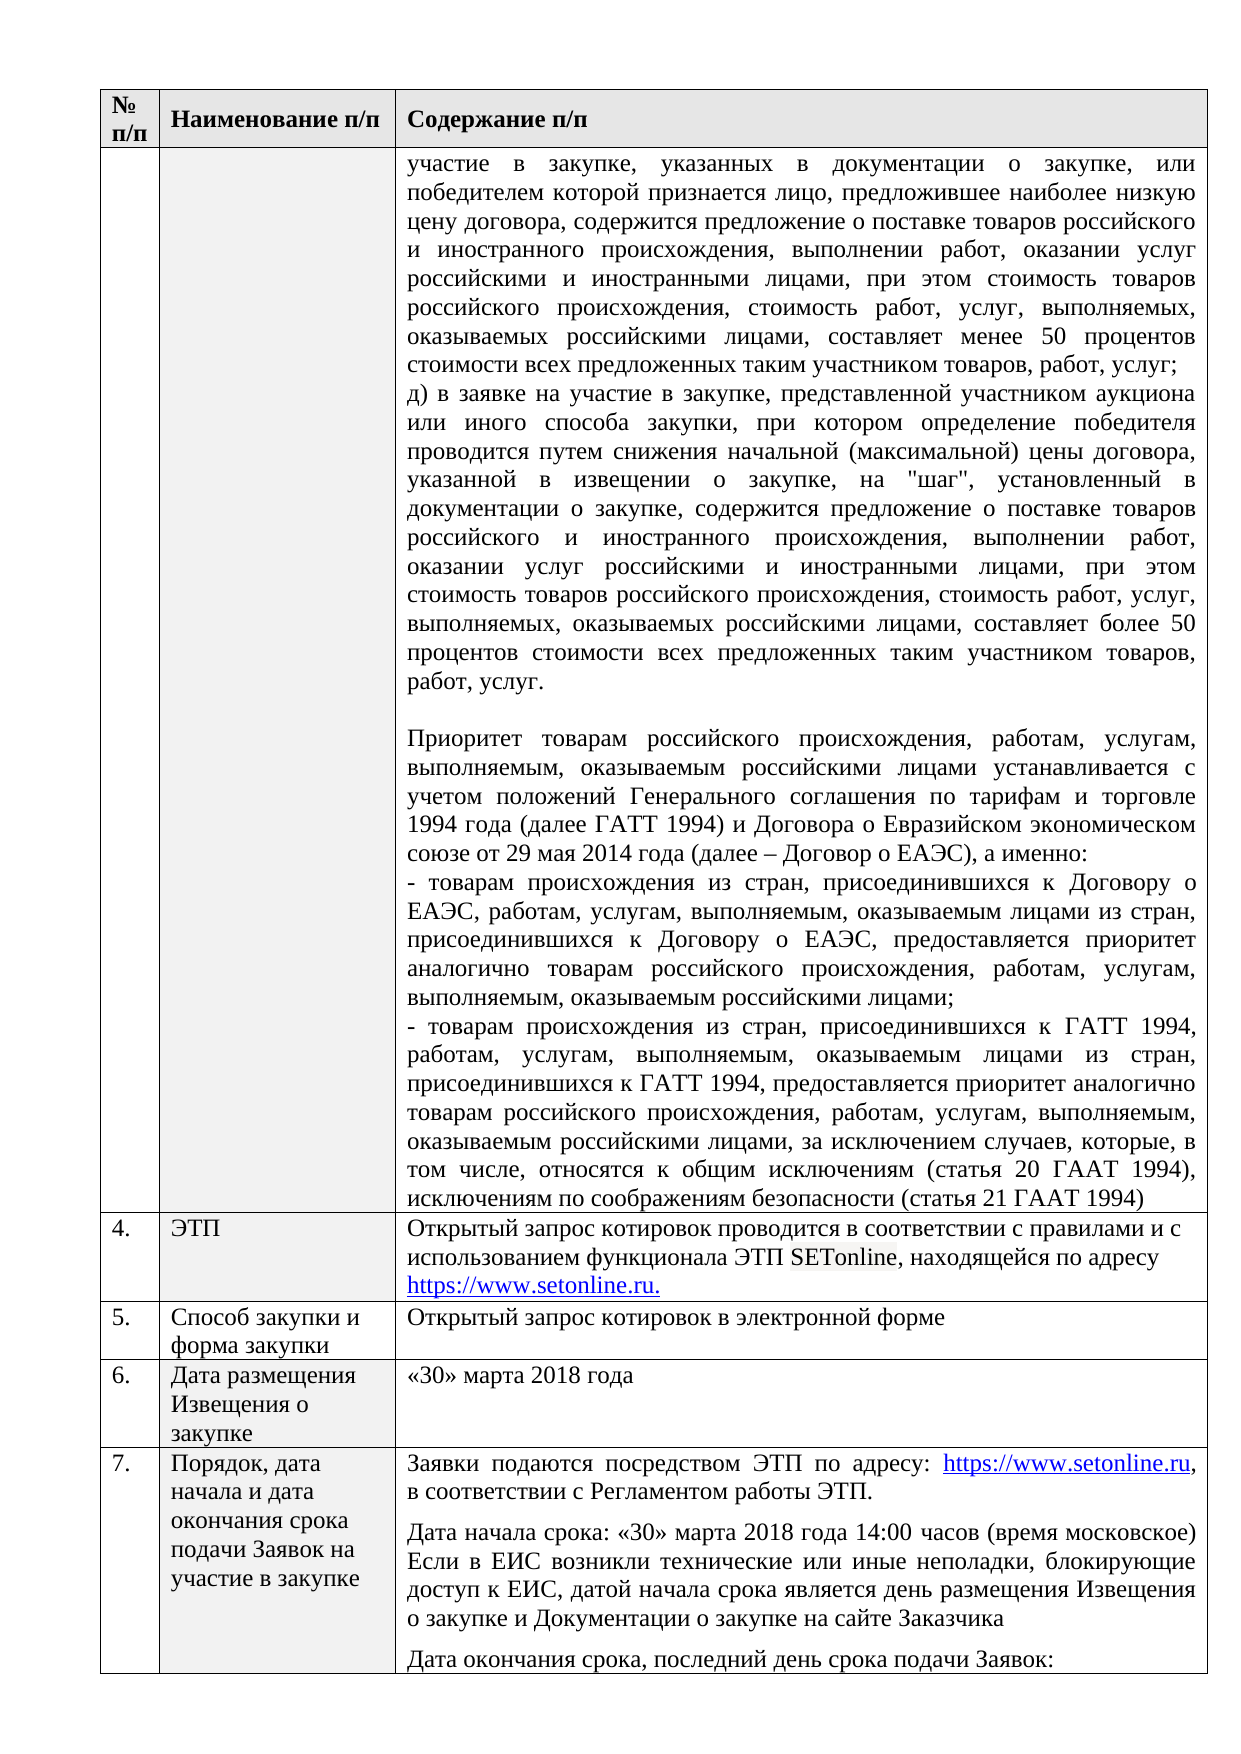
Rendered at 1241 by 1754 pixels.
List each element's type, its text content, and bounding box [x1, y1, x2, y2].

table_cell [160, 148, 395, 1212]
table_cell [396, 148, 1207, 1212]
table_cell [160, 1448, 395, 1673]
table_header Содержание п/п [396, 90, 1207, 147]
table_cell [101, 1213, 159, 1301]
table_cell [101, 148, 159, 1212]
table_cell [396, 1448, 1207, 1673]
table_cell Дата размещения Извещения о закупке [160, 1360, 395, 1447]
table_cell Способ закупки и форма закупки [160, 1302, 395, 1359]
table_cell [101, 1448, 159, 1673]
table_cell [101, 1360, 159, 1447]
table_cell [101, 1302, 159, 1359]
table_header № п/п [101, 90, 159, 147]
table_cell «30» марта 2018 года [396, 1360, 1207, 1447]
table_cell ЭТП [160, 1213, 395, 1301]
table_header Наименование п/п [160, 90, 395, 147]
table_cell Открытый запрос котировок в электронной форме [396, 1302, 1207, 1359]
table_cell Открытый запрос котировок проводится в соответствии с правилами и с использованием функционала ЭТП SETonline, находящейся по адресу https://www.setonline.ru. [396, 1213, 1207, 1301]
